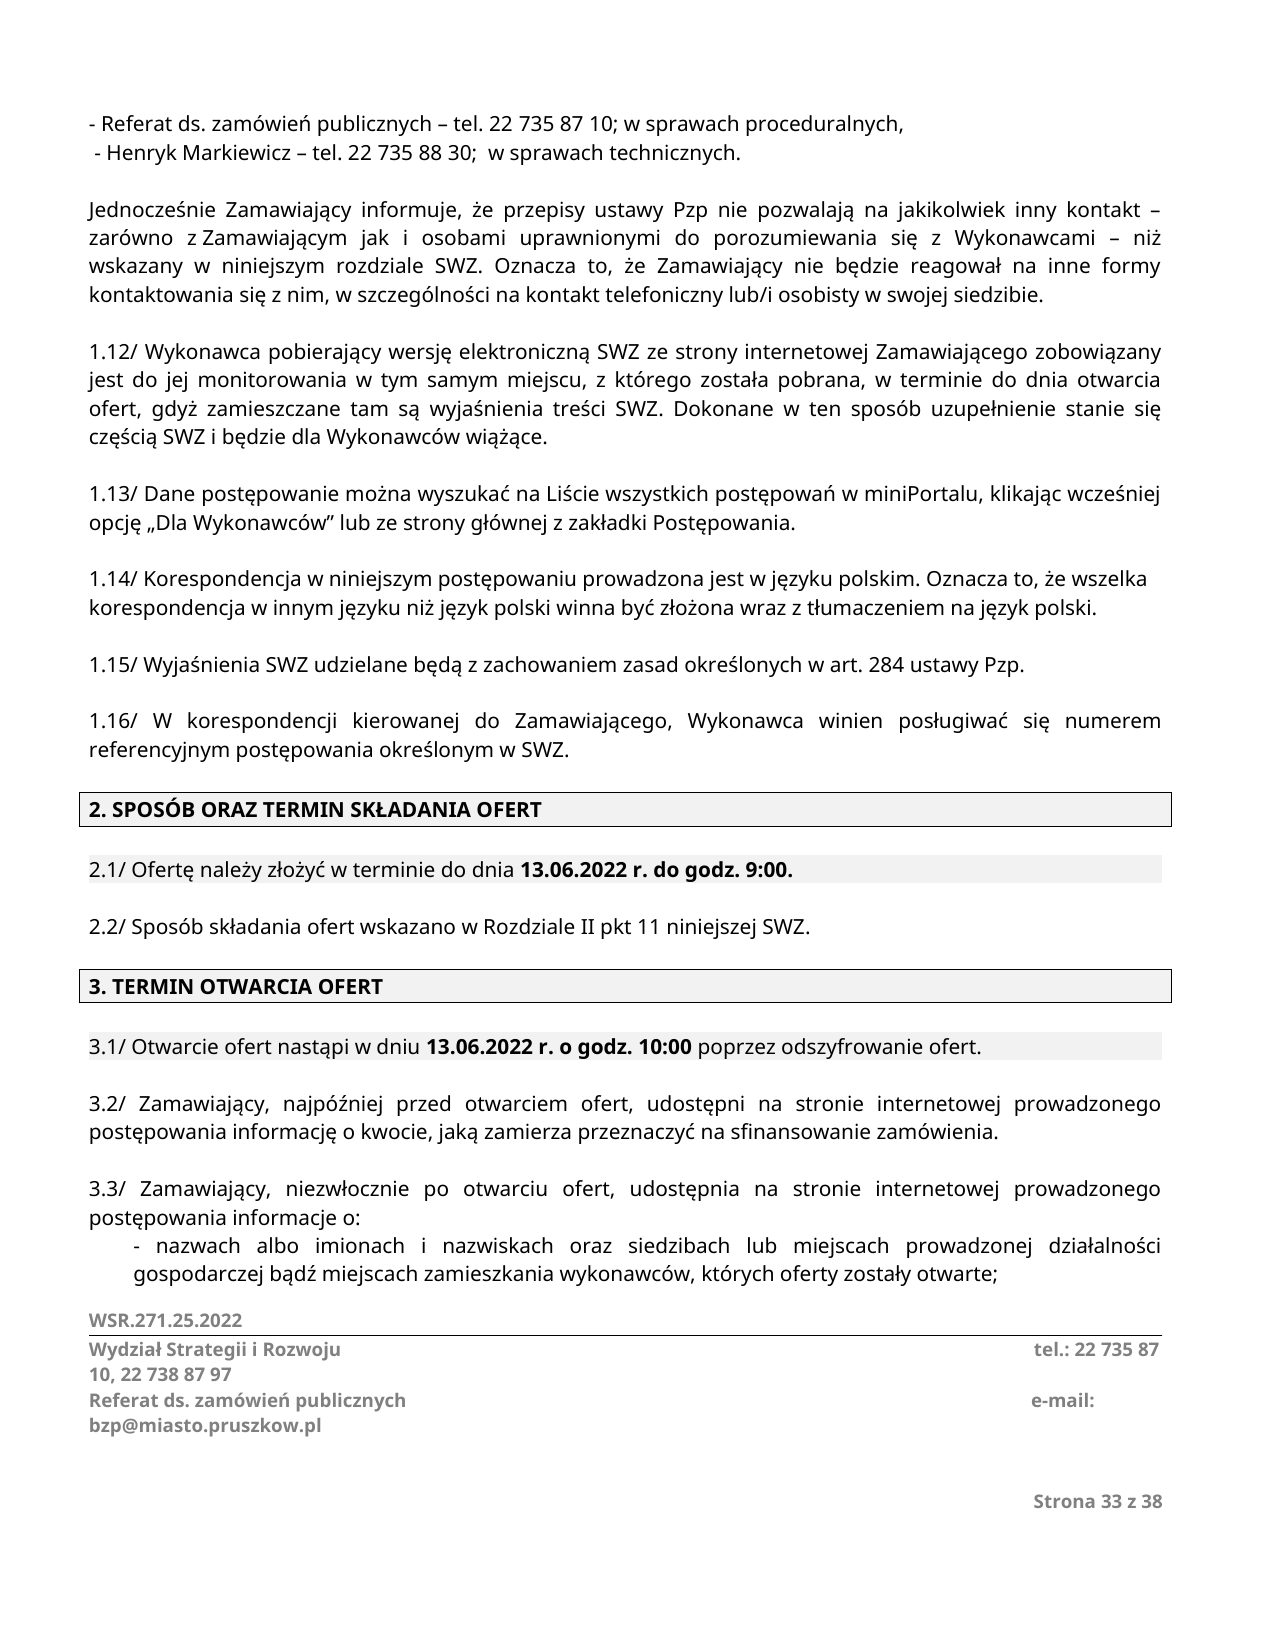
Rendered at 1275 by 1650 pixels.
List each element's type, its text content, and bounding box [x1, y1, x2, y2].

text 1.16/ W korespondencji kierowanej do Zamawiającego, Wykonawca winien posługiwać się numerem referencyjnym postępowania określonym w SWZ. [89, 707, 1162, 763]
text 2.1/ Ofertę należy złożyć w terminie do dnia 13.06.2022 r. do godz. 9:00. [89, 855, 1162, 883]
text - nazwach albo imionach i nazwiskach oraz siedzibach lub miejscach prowadzonej działalności gospodarczej bądź miejscach zamieszkania wykonawców, których oferty zostały otwarte; [133, 1231, 1162, 1288]
text 3.1/ Otwarcie ofert nastąpi w dniu 13.06.2022 r. o godz. 10:00 poprzez odszyfrowanie ofert. [89, 1032, 1162, 1060]
text 3.2/ Zamawiający, najpóźniej przed otwarciem ofert, udostępni na stronie internetowej prowadzonego postępowania informację o kwocie, jaką zamierza przeznaczyć na sfinansowanie zamówienia. [89, 1089, 1162, 1146]
text - Henryk Markiewicz – tel. 22 735 88 30; w sprawach technicznych. [89, 138, 1162, 166]
text 3.3/ Zamawiający, niezwłocznie po otwarciu ofert, udostępnia na stronie internetowej prowadzonego postępowania informacje o: [89, 1174, 1162, 1231]
text 3. TERMIN OTWARCIA OFERT [80, 970, 1171, 1002]
text 1.14/ Korespondencja w niniejszym postępowaniu prowadzona jest w języku polskim. Oznacza to, że wszelka korespondencja w innym języku niż język polski winna być złożona wraz z tłumaczeniem na język polski. [89, 564, 1162, 621]
text 1.13/ Dane postępowanie można wyszukać na Liście wszystkich postępowań w miniPortalu, klikając wcześniej opcję „Dla Wykonawców” lub ze strony głównej z zakładki Postępowania. [89, 479, 1162, 536]
text 1.12/ Wykonawca pobierający wersję elektroniczną SWZ ze strony internetowej Zamawiającego zobowiązany jest do jej monitorowania w tym samym miejscu, z którego została pobrana, w terminie do dnia otwarcia ofert, gdyż zamieszczane tam są wyjaśnienia treści SWZ. Dokonane w ten sposób uzupełnienie stanie się częścią SWZ i będzie dla Wykonawców wiążące. [89, 337, 1162, 451]
text 1.15/ Wyjaśnienia SWZ udzielane będą z zachowaniem zasad określonych w art. 284 ustawy Pzp. [89, 650, 1162, 678]
text - Referat ds. zamówień publicznych – tel. 22 735 87 10; w sprawach proceduralnych, [89, 109, 1162, 138]
text 2.2/ Sposób składania ofert wskazano w Rozdziale II pkt 11 niniejszej SWZ. [89, 912, 1162, 940]
text Jednocześnie Zamawiający informuje, że przepisy ustawy Pzp nie pozwalają na jakikolwiek inny kontakt – zarówno z Zamawiającym jak i osobami uprawnionymi do porozumiewania się z Wykonawcami – niż wskazany w niniejszym rozdziale SWZ. Oznacza to, że Zamawiający nie będzie reagował na inne formy kontaktowania się z nim, w szczególności na kontakt telefoniczny lub/i osobisty w swojej siedzibie. [89, 195, 1162, 308]
text 2. SPOSÓB ORAZ TERMIN SKŁADANIA OFERT [80, 793, 1171, 826]
